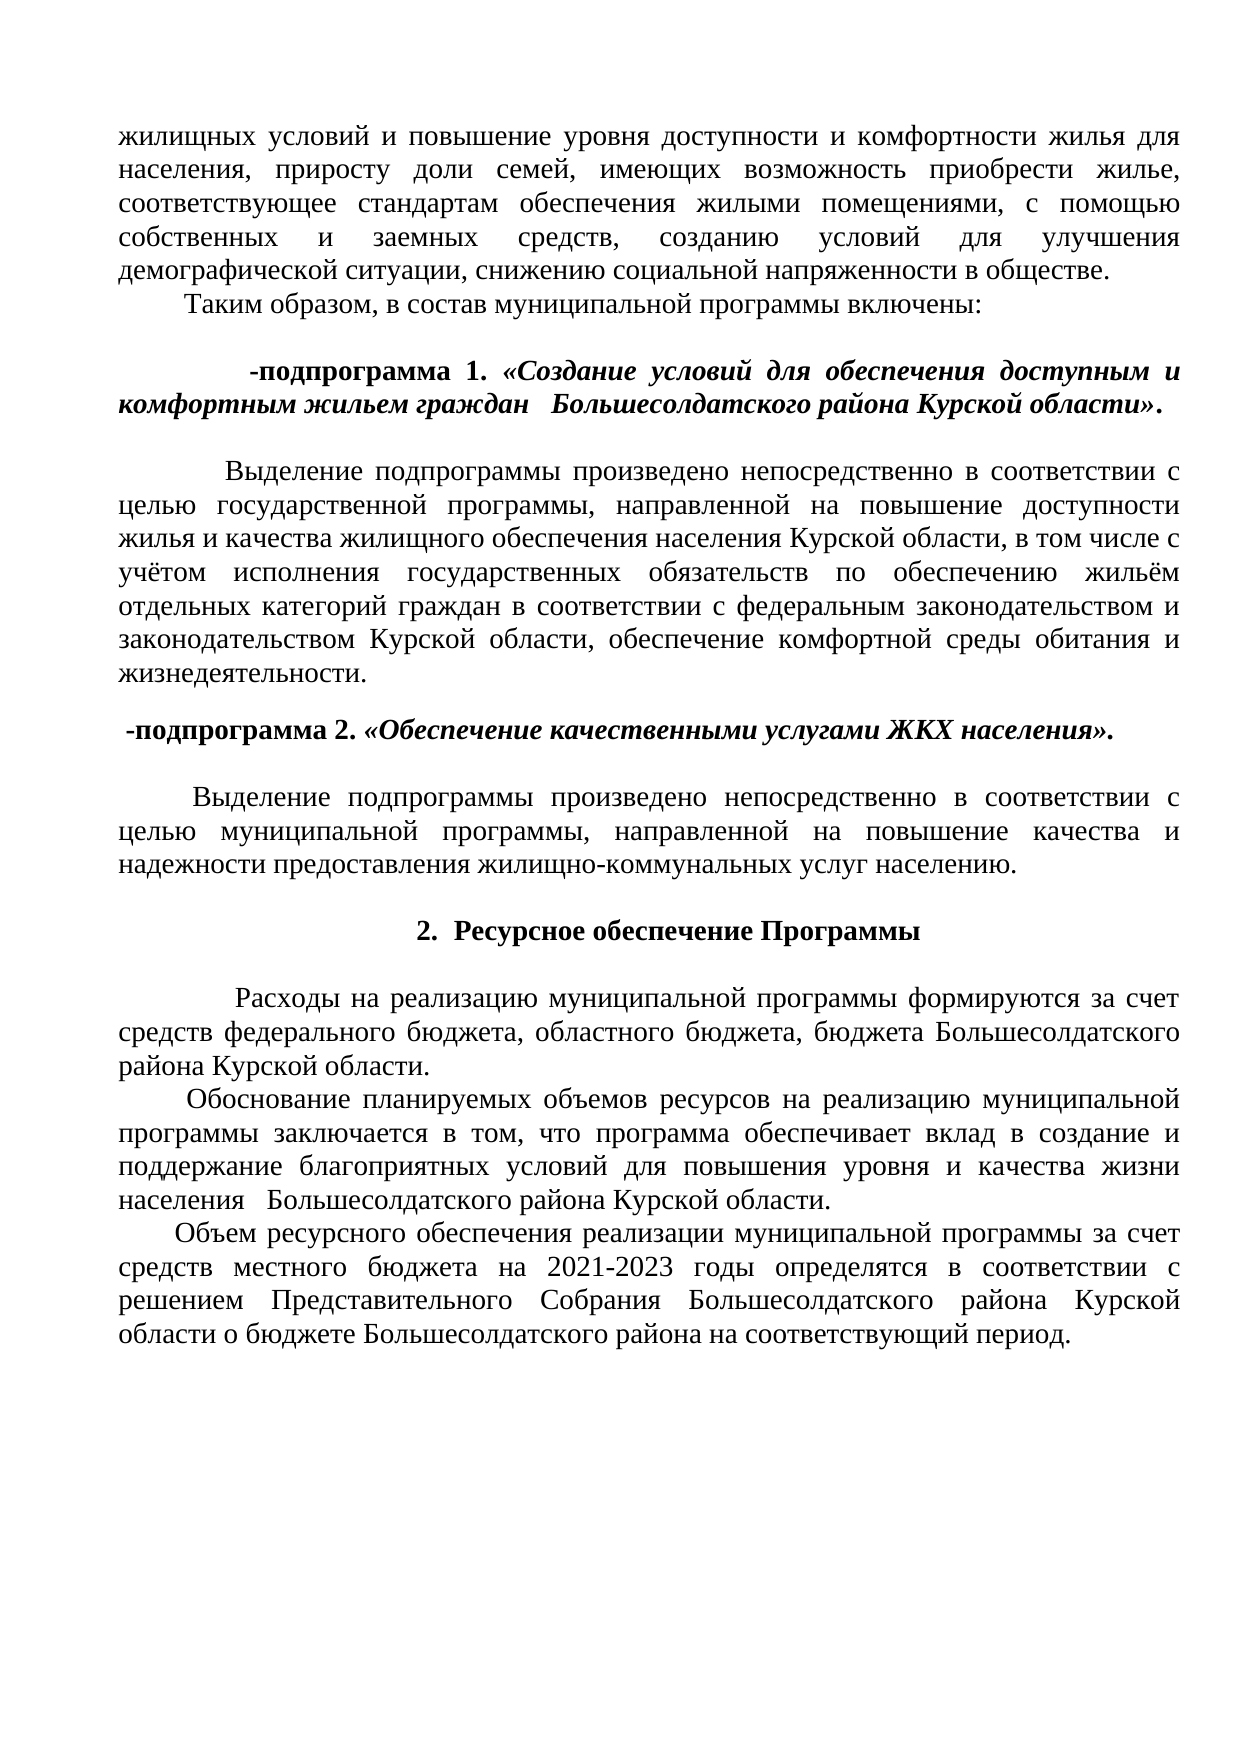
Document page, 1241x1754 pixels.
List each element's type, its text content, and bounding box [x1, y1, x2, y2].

text Объем ресурсного обеспечения реализации муниципальной программы за счет средств местного бюджета на 2021-2023 годы определятся в соответствии с решением Представительного Собрания Большесолдатского района Курской области о бюджете Большесолдатского района на соответствующий период. [118, 1215, 1181, 1349]
text -подпрограмма 2. «Обеспечение качественными услугами ЖКХ населения». [118, 712, 1181, 746]
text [118, 118, 1181, 286]
text Выделение подпрограммы произведено непосредственно в соответствии с целью государственной программы, направленной на повышение доступности жилья и качества жилищного обеспечения населения Курской области, в том числе с учётом исполнения государственных обязательств по обеспечению жильём отдельных категорий граждан в соответствии с федеральным законодательством и законодательством Курской области, обеспечение комфортной среды обитания и жизнедеятельности. [118, 453, 1181, 688]
list Ресурсное обеспечение Программы [156, 913, 1181, 947]
text Таким образом, в состав муниципальной программы включены: [118, 286, 1181, 319]
text -подпрограмма 1. «Создание условий для обеспечения доступным и комфортным жильем граждан Большесолдатского района Курской области». [118, 353, 1181, 420]
text Выделение подпрограммы произведено непосредственно в соответствии с целью муниципальной программы, направленной на повышение качества и надежности предоставления жилищно-коммунальных услуг населению. [118, 779, 1181, 880]
text Обоснование планируемых объемов ресурсов на реализацию муниципальной программы заключается в том, что программа обеспечивает вклад в создание и поддержание благоприятных условий для повышения уровня и качества жизни населения Большесолдатского района Курской области. [118, 1081, 1181, 1215]
text Расходы на реализацию муниципальной программы формируются за счет средств федерального бюджета, областного бюджета, бюджета Большесолдатского района Курской области. [118, 981, 1181, 1081]
